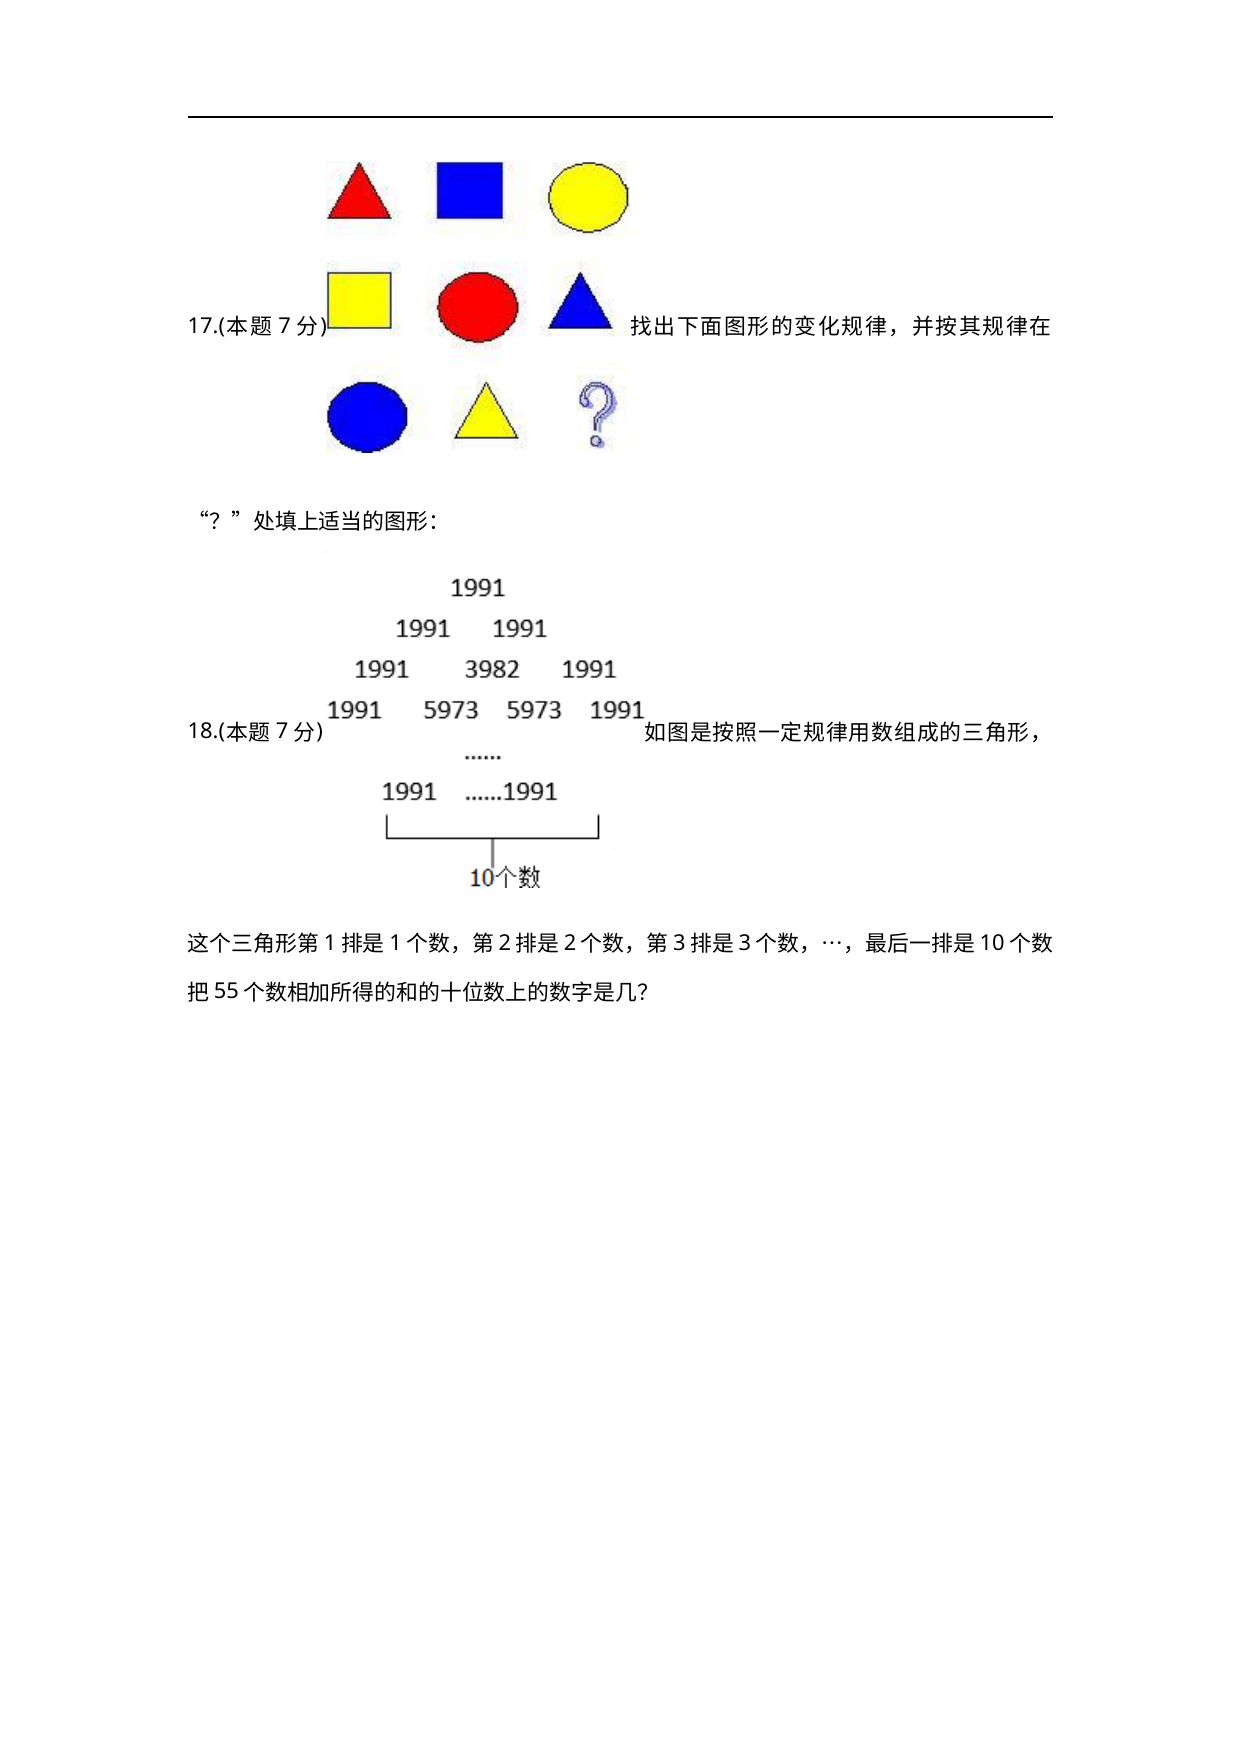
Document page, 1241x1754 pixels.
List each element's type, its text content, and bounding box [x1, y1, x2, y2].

picture [326, 161, 630, 453]
picture [322, 551, 645, 888]
